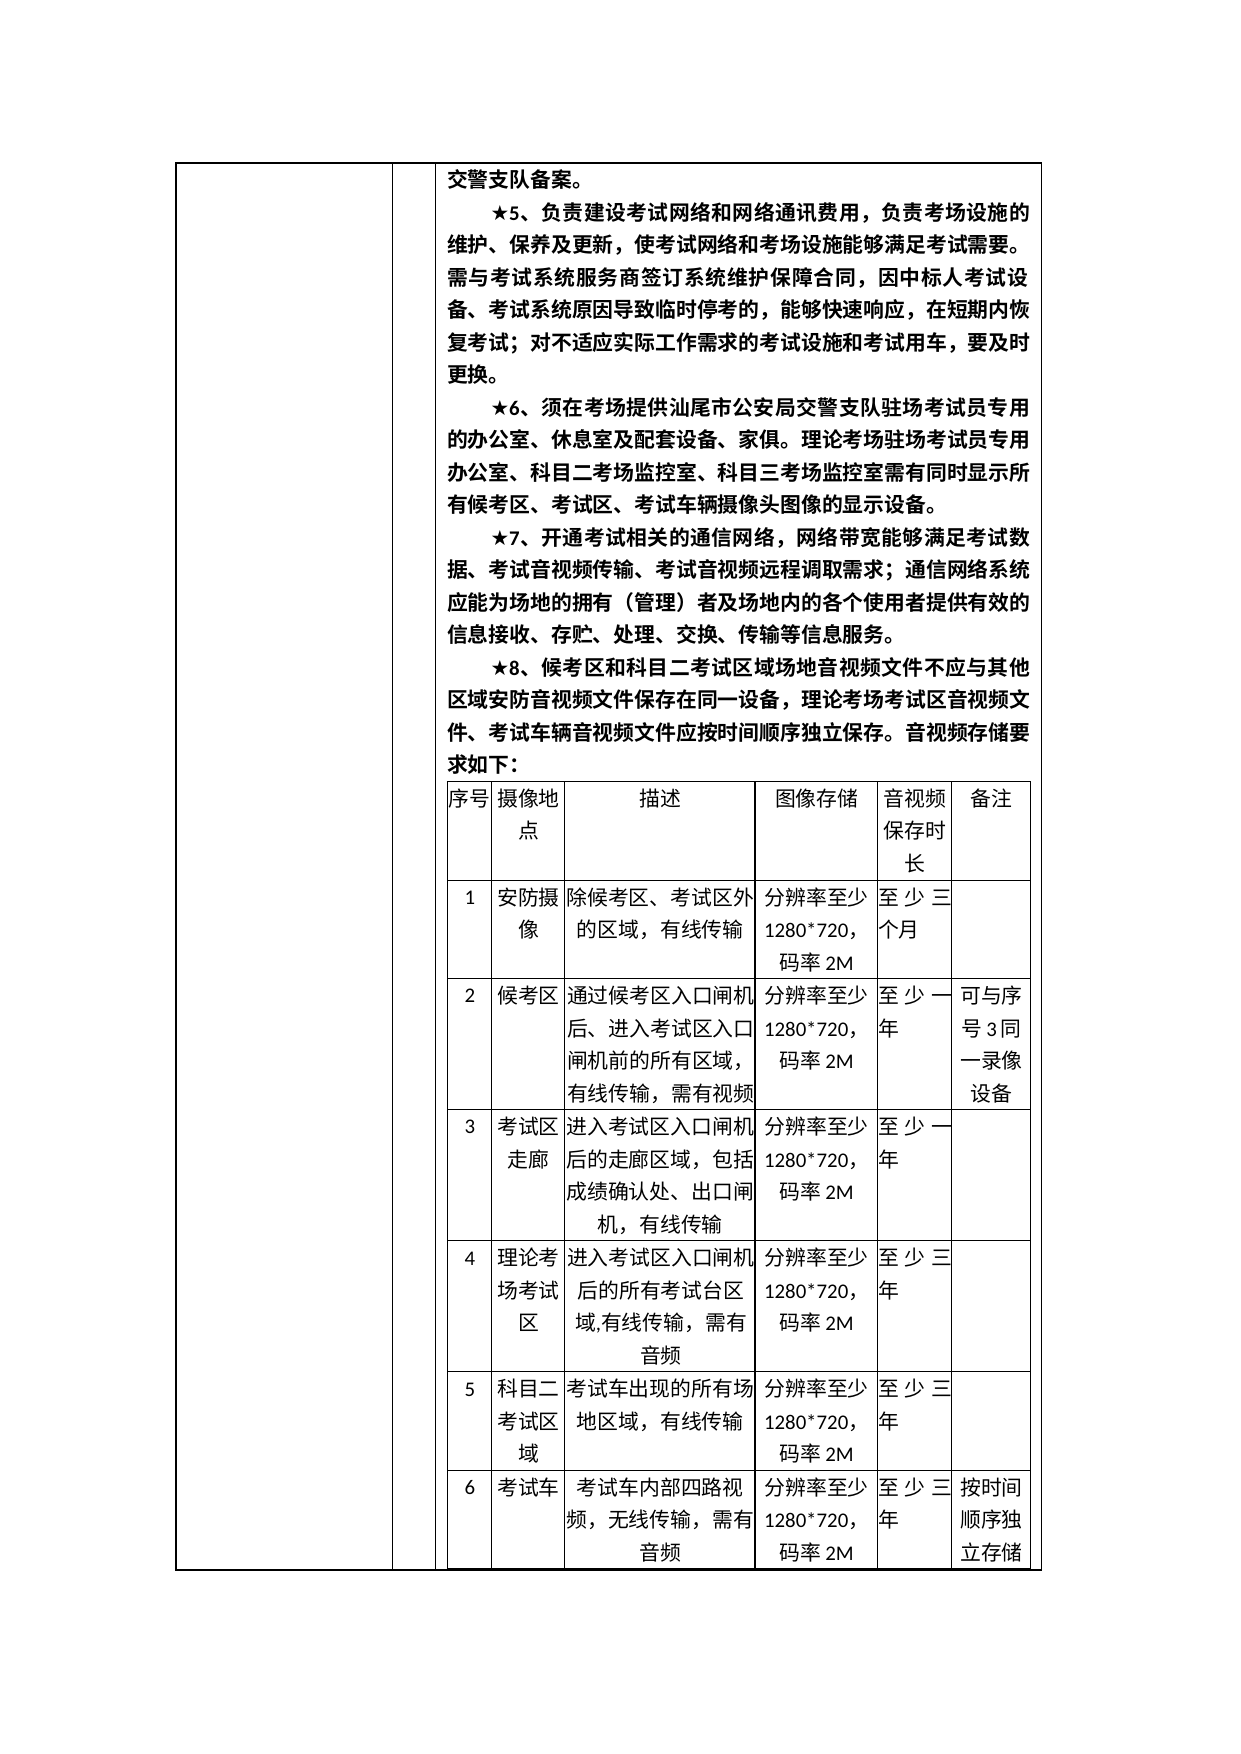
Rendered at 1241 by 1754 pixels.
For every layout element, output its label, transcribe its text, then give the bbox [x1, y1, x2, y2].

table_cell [436, 164, 1041, 1569]
table_cell [177, 164, 392, 1569]
table_cell 2 [393, 164, 435, 1569]
